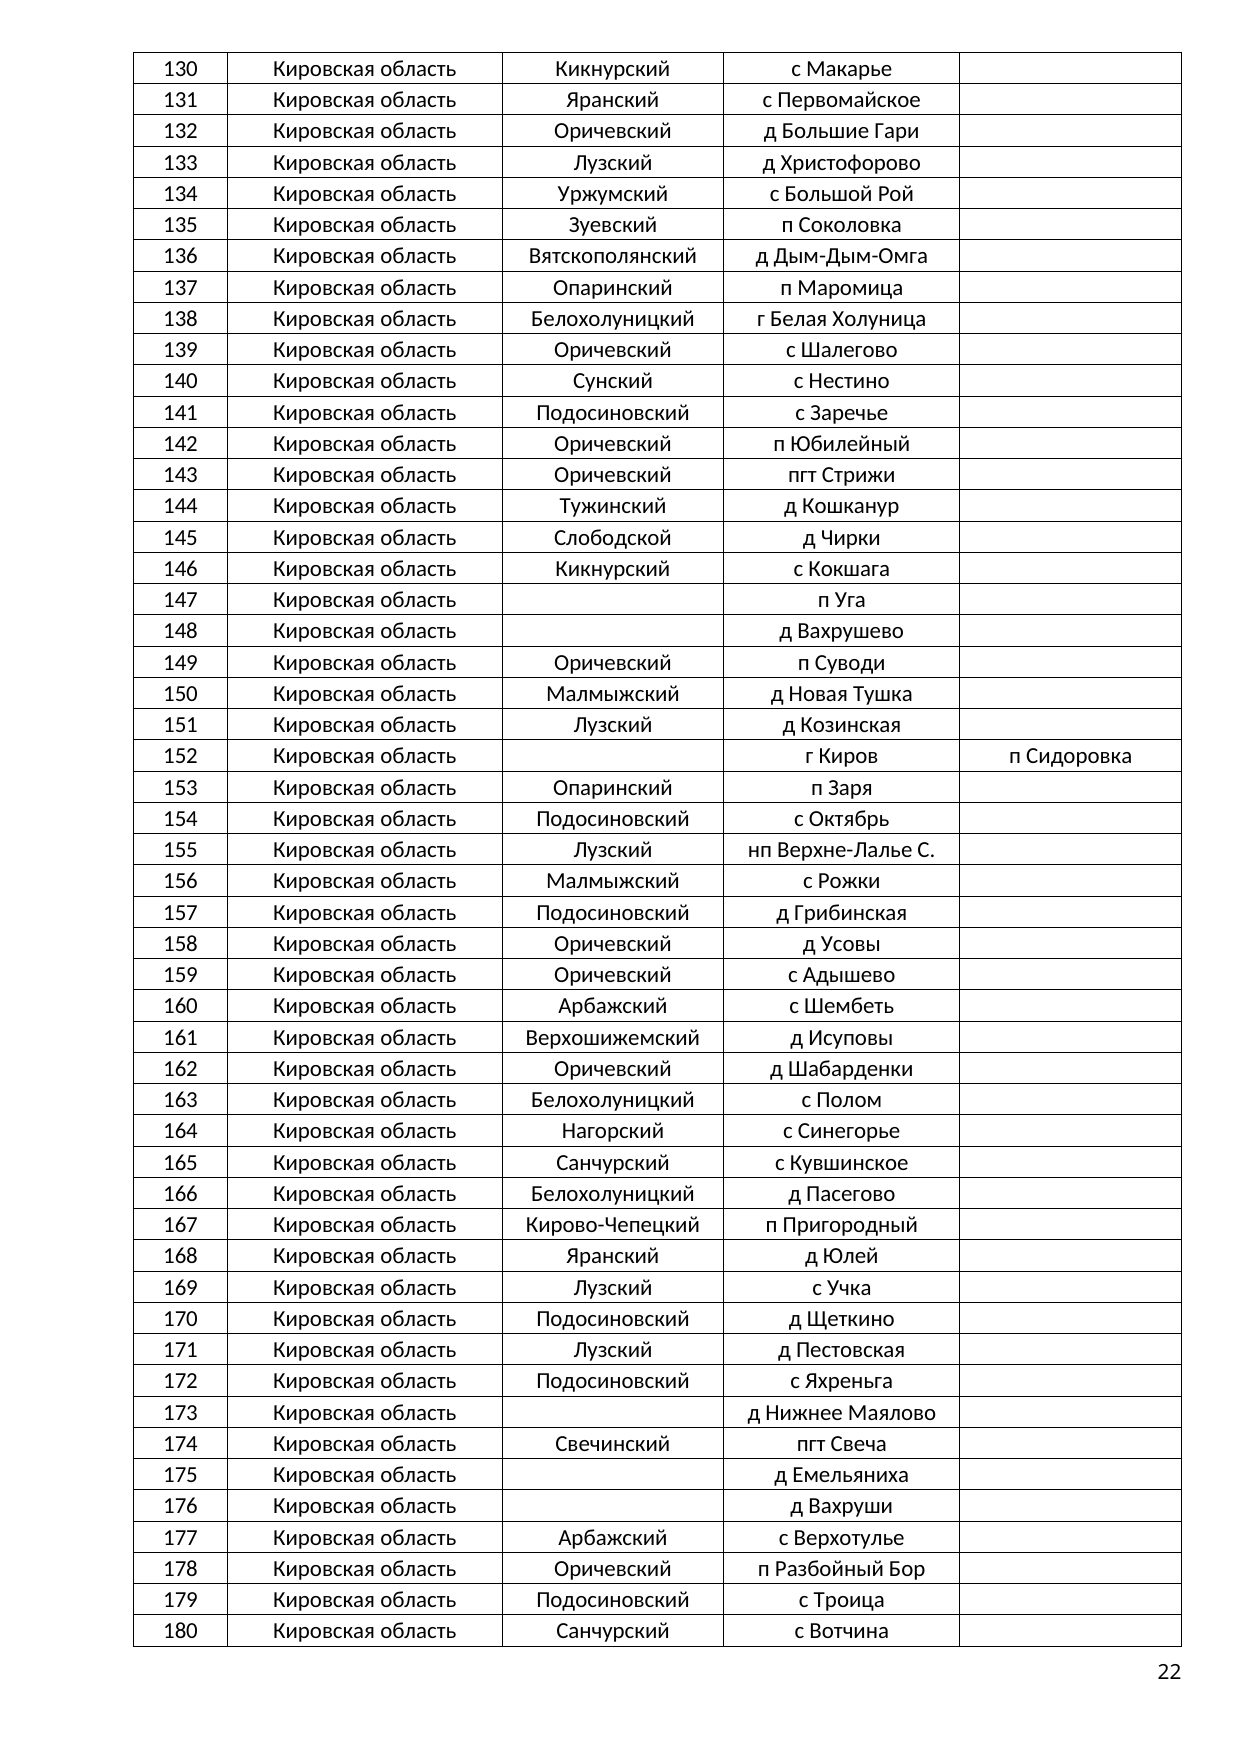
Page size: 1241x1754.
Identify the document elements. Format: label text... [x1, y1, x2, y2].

table_cell [960, 709, 1181, 739]
table_cell 140 [134, 365, 227, 396]
table_cell [960, 522, 1181, 552]
table_cell Кировская область [228, 1428, 502, 1458]
table_cell Кировская область [228, 1240, 502, 1271]
table_cell [960, 772, 1181, 802]
table_cell д Пасегово [724, 1178, 959, 1208]
table_cell Кировская область [228, 865, 502, 896]
table_cell 149 [134, 647, 227, 677]
table_cell г Белая Холуница [724, 303, 959, 333]
table_cell Кировская область [228, 1553, 502, 1583]
table_cell 162 [134, 1053, 227, 1083]
table_cell п Заря [724, 772, 959, 802]
table_cell д Чирки [724, 522, 959, 552]
table_cell Кировская область [228, 334, 502, 364]
table_cell Подосиновский [503, 1303, 723, 1333]
table_cell 155 [134, 834, 227, 864]
table_cell п Разбойный Бор [724, 1553, 959, 1583]
table_cell 143 [134, 459, 227, 489]
table_cell 133 [134, 147, 227, 177]
table_cell Сунский [503, 365, 723, 396]
table_cell 157 [134, 897, 227, 927]
table_cell 167 [134, 1209, 227, 1239]
table_cell д Кошканур [724, 490, 959, 521]
table_cell Кировская область [228, 678, 502, 708]
table_cell [960, 678, 1181, 708]
table_cell Подосиновский [503, 397, 723, 427]
table_cell Нагорский [503, 1115, 723, 1146]
table_cell с Синегорье [724, 1115, 959, 1146]
table_cell Подосиновский [503, 1584, 723, 1614]
table_cell Оричевский [503, 647, 723, 677]
table_cell [960, 1584, 1181, 1614]
table_cell Кировская область [228, 1147, 502, 1177]
table_cell Кировская область [228, 1397, 502, 1427]
table_cell 172 [134, 1365, 227, 1396]
table_cell [503, 740, 723, 771]
table_cell д Новая Тушка [724, 678, 959, 708]
table_cell с Шембеть [724, 990, 959, 1021]
table_cell с Яхреньга [724, 1365, 959, 1396]
table_cell [960, 1522, 1181, 1552]
table_cell 141 [134, 397, 227, 427]
table_cell 131 [134, 84, 227, 114]
table_cell 137 [134, 272, 227, 302]
table_cell 175 [134, 1459, 227, 1489]
table_cell с Верхотулье [724, 1522, 959, 1552]
table_cell Кировская область [228, 490, 502, 521]
table_cell Зуевский [503, 209, 723, 239]
table_cell [960, 959, 1181, 989]
table_cell 132 [134, 115, 227, 146]
table_cell 152 [134, 740, 227, 771]
table_cell 164 [134, 1115, 227, 1146]
table_cell Кировская область [228, 1178, 502, 1208]
table_cell 178 [134, 1553, 227, 1583]
table_cell 166 [134, 1178, 227, 1208]
table_cell д Христофорово [724, 147, 959, 177]
table_cell Кировская область [228, 1334, 502, 1364]
table_cell Малмыжский [503, 678, 723, 708]
table_cell Кировская область [228, 772, 502, 802]
table_cell Оричевский [503, 928, 723, 958]
table_cell Оричевский [503, 334, 723, 364]
table_cell д Пестовская [724, 1334, 959, 1364]
table_cell Кировская область [228, 53, 502, 83]
table_cell [960, 897, 1181, 927]
table_cell 169 [134, 1272, 227, 1302]
table_cell [960, 1459, 1181, 1489]
table_cell [503, 1397, 723, 1427]
table_cell [960, 1209, 1181, 1239]
table_cell Лузский [503, 1334, 723, 1364]
table_cell Белохолуницкий [503, 1084, 723, 1114]
table_cell [960, 1303, 1181, 1333]
table_cell с Полом [724, 1084, 959, 1114]
table_cell 154 [134, 803, 227, 833]
table_cell 146 [134, 553, 227, 583]
table_cell Кировская область [228, 522, 502, 552]
table_cell Малмыжский [503, 865, 723, 896]
table_cell Оричевский [503, 1553, 723, 1583]
table_cell 161 [134, 1022, 227, 1052]
table_cell 174 [134, 1428, 227, 1458]
table_cell [960, 53, 1181, 83]
table_cell 142 [134, 428, 227, 458]
table_cell Кировская область [228, 365, 502, 396]
table_cell г Киров [724, 740, 959, 771]
table_cell Кировская область [228, 740, 502, 771]
table_cell д Емельяниха [724, 1459, 959, 1489]
table_cell Белохолуницкий [503, 1178, 723, 1208]
table_cell [960, 1397, 1181, 1427]
table_cell [960, 428, 1181, 458]
table_cell Кировская область [228, 272, 502, 302]
table_cell Лузский [503, 709, 723, 739]
table_cell Санчурский [503, 1615, 723, 1646]
table_cell Оричевский [503, 959, 723, 989]
table_cell 173 [134, 1397, 227, 1427]
table_cell [960, 115, 1181, 146]
table_cell с Адышево [724, 959, 959, 989]
table_cell д Большие Гари [724, 115, 959, 146]
table_cell [960, 647, 1181, 677]
table_cell 158 [134, 928, 227, 958]
table_cell 134 [134, 178, 227, 208]
table_cell 159 [134, 959, 227, 989]
table_cell Кирово-Чепецкий [503, 1209, 723, 1239]
table_cell Кировская область [228, 1209, 502, 1239]
table_cell Кировская область [228, 115, 502, 146]
table_cell Опаринский [503, 772, 723, 802]
table_cell [503, 1459, 723, 1489]
table_cell Кировская область [228, 84, 502, 114]
table_cell 151 [134, 709, 227, 739]
table_cell 176 [134, 1490, 227, 1521]
table_cell [960, 1084, 1181, 1114]
table_cell [503, 1490, 723, 1521]
table_cell [960, 834, 1181, 864]
table_cell 145 [134, 522, 227, 552]
table_cell Кировская область [228, 209, 502, 239]
table_cell с Шалегово [724, 334, 959, 364]
table_cell 144 [134, 490, 227, 521]
table_cell д Вахрушево [724, 615, 959, 646]
table_cell Кировская область [228, 615, 502, 646]
table_cell Кировская область [228, 1053, 502, 1083]
table_cell Кировская область [228, 1272, 502, 1302]
table_cell Кировская область [228, 928, 502, 958]
table_cell с Рожки [724, 865, 959, 896]
table_cell [960, 1115, 1181, 1146]
table_cell [960, 1178, 1181, 1208]
table_cell с Вотчина [724, 1615, 959, 1646]
table_cell Кировская область [228, 1365, 502, 1396]
table_cell 153 [134, 772, 227, 802]
table_cell п Юбилейный [724, 428, 959, 458]
table_cell с Заречье [724, 397, 959, 427]
table_cell Белохолуницкий [503, 303, 723, 333]
table_cell 135 [134, 209, 227, 239]
table_cell Кировская область [228, 709, 502, 739]
table_cell [960, 553, 1181, 583]
table_cell Кировская область [228, 240, 502, 271]
table_cell Кировская область [228, 1084, 502, 1114]
table_cell 171 [134, 1334, 227, 1364]
table_cell [960, 1365, 1181, 1396]
table_cell [960, 1053, 1181, 1083]
table_cell [960, 303, 1181, 333]
table_cell Лузский [503, 147, 723, 177]
table_cell [960, 1272, 1181, 1302]
table_cell Кировская область [228, 647, 502, 677]
table_cell Кировская область [228, 397, 502, 427]
table_cell Вятскополянский [503, 240, 723, 271]
table_cell Яранский [503, 1240, 723, 1271]
table_cell Кировская область [228, 584, 502, 614]
table_cell Тужинский [503, 490, 723, 521]
table_cell Кировская область [228, 1459, 502, 1489]
table_cell 170 [134, 1303, 227, 1333]
table_cell п Суводи [724, 647, 959, 677]
table_cell Арбажский [503, 990, 723, 1021]
table_cell Кировская область [228, 553, 502, 583]
table_cell Кировская область [228, 303, 502, 333]
table_cell [960, 397, 1181, 427]
table_cell д Усовы [724, 928, 959, 958]
table_cell Яранский [503, 84, 723, 114]
table_cell 163 [134, 1084, 227, 1114]
table_cell [960, 209, 1181, 239]
table_cell 180 [134, 1615, 227, 1646]
table_cell д Исуповы [724, 1022, 959, 1052]
table_cell Лузский [503, 1272, 723, 1302]
table_cell 139 [134, 334, 227, 364]
table_cell Кировская область [228, 1584, 502, 1614]
table_cell [503, 615, 723, 646]
table_cell 165 [134, 1147, 227, 1177]
table_cell с Первомайское [724, 84, 959, 114]
table_cell [960, 1428, 1181, 1458]
table_cell п Сидоровка [960, 740, 1181, 771]
table_cell с Нестино [724, 365, 959, 396]
table_cell 138 [134, 303, 227, 333]
table_cell Кировская область [228, 1522, 502, 1552]
table_cell с Макарье [724, 53, 959, 83]
table_cell [960, 334, 1181, 364]
table_cell с Троица [724, 1584, 959, 1614]
table_cell [960, 1240, 1181, 1271]
table_cell д Козинская [724, 709, 959, 739]
table_cell [960, 147, 1181, 177]
table_cell [960, 240, 1181, 271]
table_cell д Щеткино [724, 1303, 959, 1333]
table_cell Кировская область [228, 1303, 502, 1333]
table_cell Арбажский [503, 1522, 723, 1552]
table_cell 130 [134, 53, 227, 83]
table_cell пгт Стрижи [724, 459, 959, 489]
table_cell д Шабарденки [724, 1053, 959, 1083]
table_cell 156 [134, 865, 227, 896]
table_cell с Кокшага [724, 553, 959, 583]
table_cell [960, 615, 1181, 646]
table_cell 136 [134, 240, 227, 271]
table_cell Верхошижемский [503, 1022, 723, 1052]
table_cell Кировская область [228, 1115, 502, 1146]
table_cell Подосиновский [503, 897, 723, 927]
table_cell Кировская область [228, 990, 502, 1021]
table_cell Кировская область [228, 1490, 502, 1521]
table_cell [960, 84, 1181, 114]
table_cell Кировская область [228, 1615, 502, 1646]
table_cell Оричевский [503, 115, 723, 146]
table_cell пгт Свеча [724, 1428, 959, 1458]
table_cell Свечинский [503, 1428, 723, 1458]
table_cell [960, 178, 1181, 208]
table_cell [960, 584, 1181, 614]
table_cell Санчурский [503, 1147, 723, 1177]
table_cell [960, 990, 1181, 1021]
table_cell 150 [134, 678, 227, 708]
table_cell с Большой Рой [724, 178, 959, 208]
table_cell Слободской [503, 522, 723, 552]
table_cell Оричевский [503, 1053, 723, 1083]
table_cell [960, 865, 1181, 896]
table_cell Кировская область [228, 147, 502, 177]
table_cell [503, 584, 723, 614]
table_cell Кировская область [228, 1022, 502, 1052]
table_cell Кировская область [228, 803, 502, 833]
table_cell Опаринский [503, 272, 723, 302]
table_cell [960, 1553, 1181, 1583]
table_cell [960, 1615, 1181, 1646]
table_cell 147 [134, 584, 227, 614]
table_cell Кировская область [228, 834, 502, 864]
table_cell Кировская область [228, 428, 502, 458]
table_cell Уржумский [503, 178, 723, 208]
table_cell п Пригородный [724, 1209, 959, 1239]
table_cell д Юлей [724, 1240, 959, 1271]
table_cell п Соколовка [724, 209, 959, 239]
table_cell Кикнурский [503, 553, 723, 583]
table_cell 148 [134, 615, 227, 646]
table_cell с Октябрь [724, 803, 959, 833]
table_cell п Уга [724, 584, 959, 614]
table_cell д Вахруши [724, 1490, 959, 1521]
table_cell Кировская область [228, 959, 502, 989]
table_cell Кикнурский [503, 53, 723, 83]
table_cell Кировская область [228, 897, 502, 927]
table_cell Оричевский [503, 459, 723, 489]
table_cell Оричевский [503, 428, 723, 458]
table_cell [960, 272, 1181, 302]
table_cell [960, 803, 1181, 833]
table_cell 168 [134, 1240, 227, 1271]
table_cell Лузский [503, 834, 723, 864]
table_cell [960, 1022, 1181, 1052]
table_cell Кировская область [228, 459, 502, 489]
table_cell с Кувшинское [724, 1147, 959, 1177]
table_cell д Нижнее Маялово [724, 1397, 959, 1427]
table_cell Кировская область [228, 178, 502, 208]
table_cell [960, 1147, 1181, 1177]
table_cell Подосиновский [503, 1365, 723, 1396]
table_cell д Дым-Дым-Омга [724, 240, 959, 271]
table_cell д Грибинская [724, 897, 959, 927]
table_cell [960, 490, 1181, 521]
table_cell нп Верхне-Лалье C. [724, 834, 959, 864]
table_cell п Маромица [724, 272, 959, 302]
table_cell [960, 365, 1181, 396]
table_cell 177 [134, 1522, 227, 1552]
table_cell с Учка [724, 1272, 959, 1302]
table_cell Подосиновский [503, 803, 723, 833]
table_cell [960, 459, 1181, 489]
table_cell [960, 1334, 1181, 1364]
table_cell [960, 1490, 1181, 1521]
table_cell [960, 928, 1181, 958]
table_cell 160 [134, 990, 227, 1021]
table_cell 179 [134, 1584, 227, 1614]
